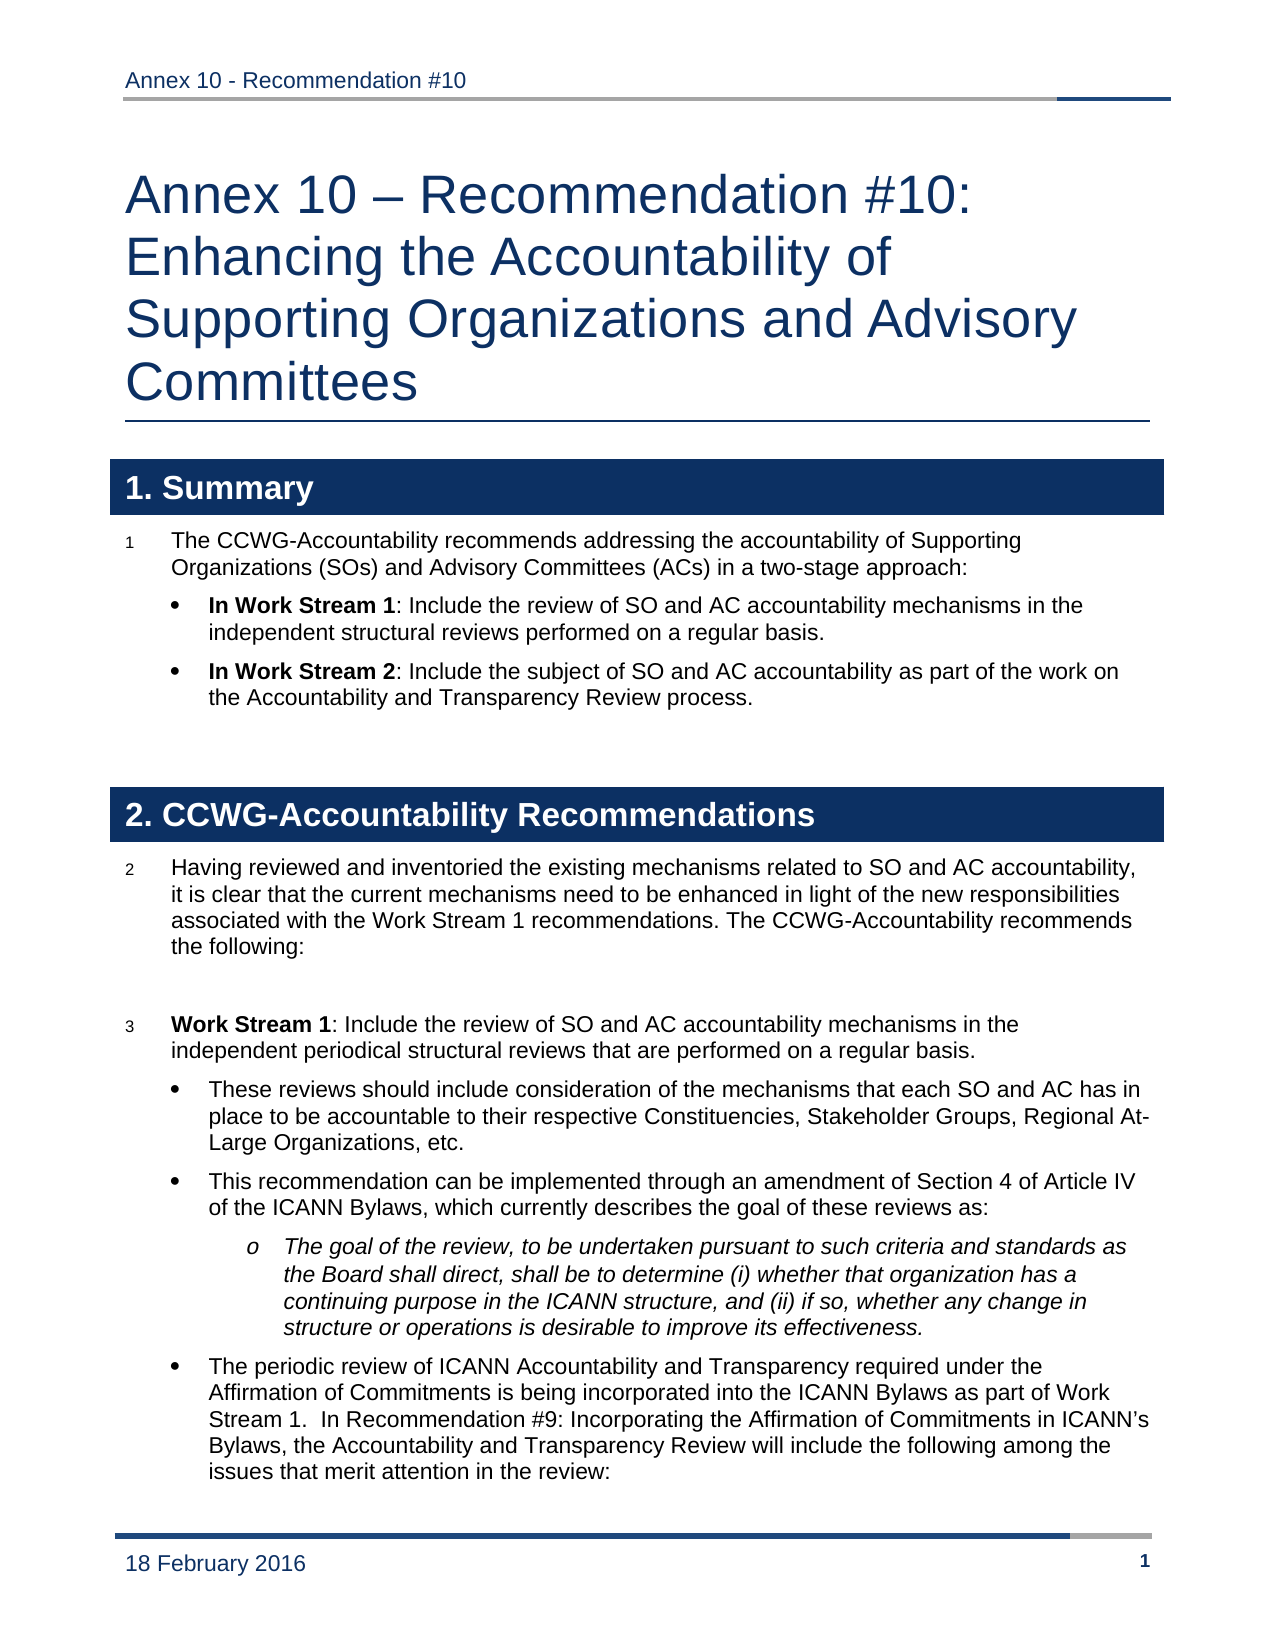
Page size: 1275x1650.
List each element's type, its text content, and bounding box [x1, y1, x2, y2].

subtitle 2. CCWG-Accountability Recommendations [117, 793, 1158, 836]
list In Work Stream 1: Include the review of SO and AC accountability mechanisms in the independent structural reviews performed on a regular basis. [171, 592, 1150, 645]
text Work Stream 1: Include the review of SO and AC accountability mechanisms in the independent periodical structural reviews that are performed on a regular basis. [125, 1011, 1150, 1064]
subtitle 1. Summary [117, 466, 1158, 508]
list This recommendation can be implemented through an amendment of Section 4 of Article IV of the ICANN Bylaws, which currently describes the goal of these reviews as: [171, 1168, 1150, 1221]
list These reviews should include consideration of the mechanisms that each SO and AC has in place to be accountable to their respective Constituencies, Stakeholder Groups, Regional At-Large Organizations, etc. [171, 1076, 1150, 1155]
title Annex 10 – Recommendation #10: Enhancing the Accountability of Supporting Organizations and Advisory Committees [125, 162, 1150, 420]
text Having reviewed and inventoried the existing mechanisms related to SO and AC accountability, it is clear that the current mechanisms need to be enhanced in light of the new responsibilities associated with the Work Stream 1 recommendations. The CCWG-Accountability recommends the following: [125, 854, 1150, 960]
list The periodic review of ICANN Accountability and Transparency required under the Affirmation of Commitments is being incorporated into the ICANN Bylaws as part of Work Stream 1. In Recommendation #9: Incorporating the Affirmation of Commitments in ICANN’s Bylaws, the Accountability and Transparency Review will include the following among the issues that merit attention in the review: [171, 1353, 1150, 1485]
text The CCWG-Accountability recommends addressing the accountability of Supporting Organizations (SOs) and Advisory Committees (ACs) in a two-stage approach: [125, 527, 1150, 580]
list The goal of the review, to be undertaken pursuant to such criteria and standards as the Board shall direct, shall be to determine (i) whether that organization has a continuing purpose in the ICANN structure, and (ii) if so, whether any change in structure or operations is desirable to improve its effectiveness. [246, 1233, 1150, 1340]
list In Work Stream 2: Include the subject of SO and AC accountability as part of the work on the Accountability and Transparency Review process. [171, 658, 1150, 710]
